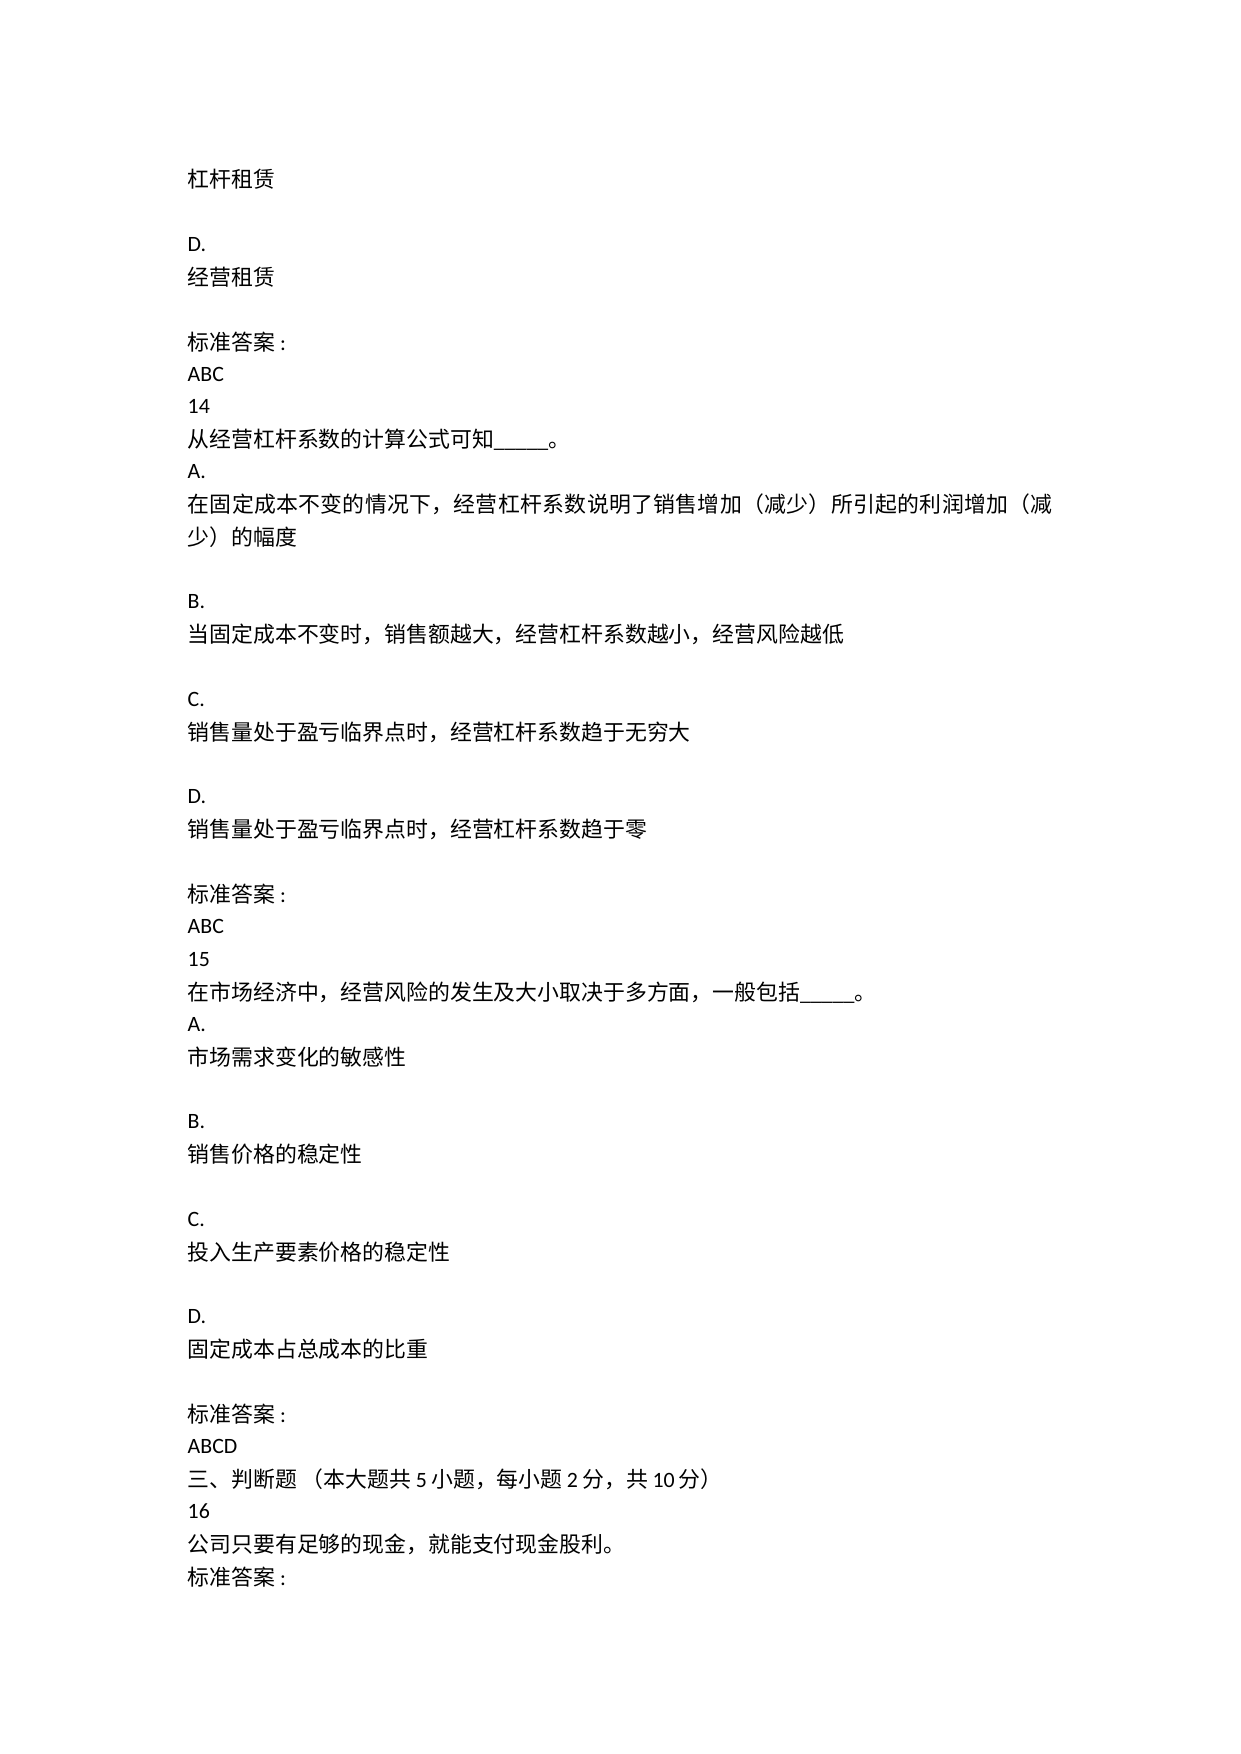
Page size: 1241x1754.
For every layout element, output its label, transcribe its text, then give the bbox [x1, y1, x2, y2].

text A. [187, 1007, 1053, 1039]
text 当固定成本不变时，销售额越大，经营杠杆系数越小，经营风险越低 [187, 617, 1053, 649]
text D. [187, 227, 1053, 259]
text B. [187, 1104, 1053, 1137]
text 标准答案 : [187, 1397, 1053, 1429]
text 公司只要有足够的现金，就能支付现金股利。 [187, 1527, 1053, 1559]
text 固定成本占总成本的比重 [187, 1332, 1053, 1364]
text 销售量处于盈亏临界点时，经营杠杆系数趋于无穷大 [187, 714, 1053, 747]
text 标准答案 : [187, 877, 1053, 909]
text B. [187, 584, 1053, 617]
text 三、判断题 （本大题共5小题，每小题2分，共10分） [187, 1462, 1053, 1494]
text 市场需求变化的敏感性 [187, 1039, 1053, 1072]
text 在市场经济中，经营风险的发生及大小取决于多方面，一般包括_____。 [187, 974, 1053, 1007]
text 从经营杠杆系数的计算公式可知_____。 [187, 422, 1053, 454]
text D. [187, 779, 1053, 812]
text 标准答案 : [187, 1559, 1053, 1592]
text 销售价格的稳定性 [187, 1137, 1053, 1169]
text ABCD [187, 1429, 1053, 1462]
text C. [187, 1202, 1053, 1234]
text 销售量处于盈亏临界点时，经营杠杆系数趋于零 [187, 812, 1053, 844]
text A. [187, 454, 1053, 487]
text ABC [187, 357, 1053, 389]
text 16 [187, 1494, 1053, 1527]
text D. [187, 1299, 1053, 1332]
text 杠杆租赁 [187, 162, 1053, 194]
text 投入生产要素价格的稳定性 [187, 1234, 1053, 1267]
text 经营租赁 [187, 259, 1053, 292]
text 15 [187, 942, 1053, 974]
text ABC [187, 909, 1053, 942]
text 标准答案 : [187, 324, 1053, 357]
text C. [187, 682, 1053, 714]
text 14 [187, 389, 1053, 422]
text 在固定成本不变的情况下，经营杠杆系数说明了销售增加（减少）所引起的利润增加（减少）的幅度 [187, 487, 1053, 552]
